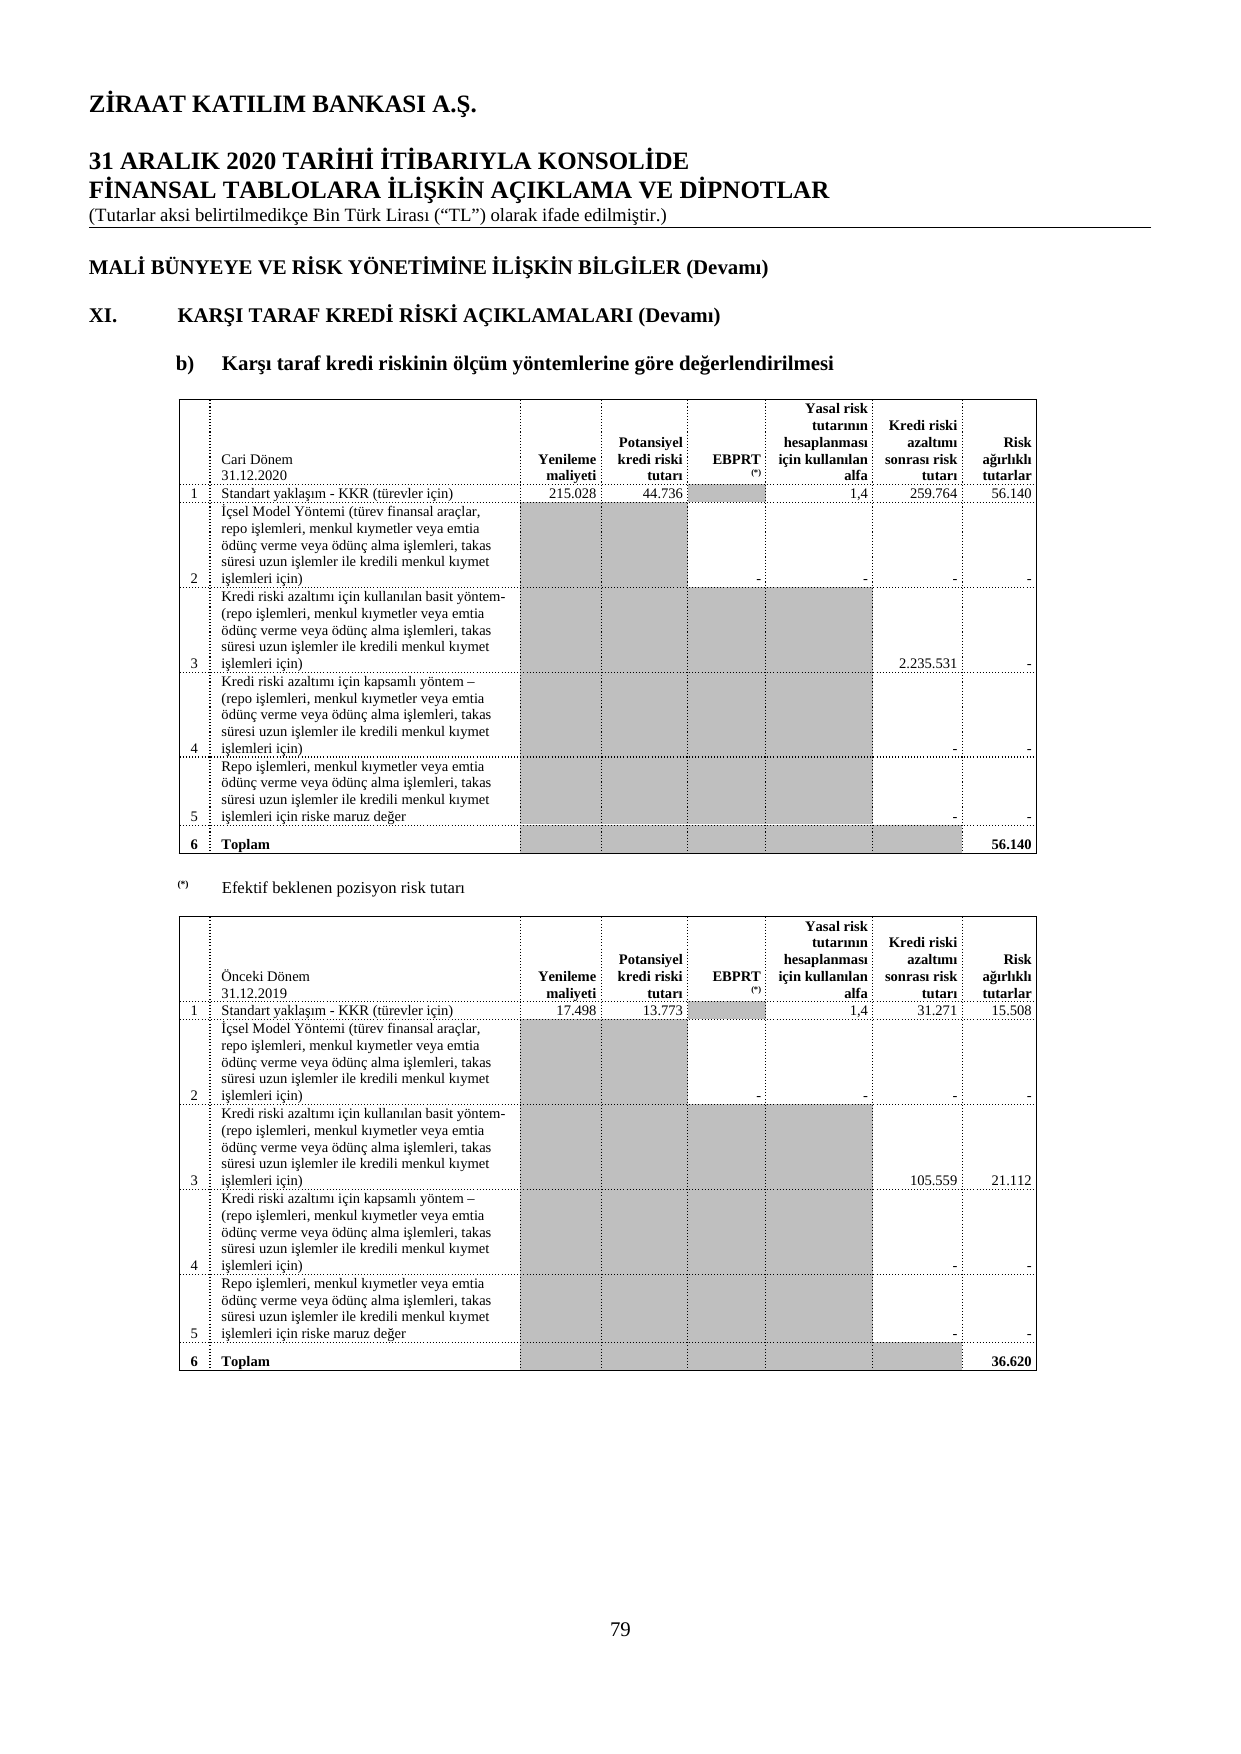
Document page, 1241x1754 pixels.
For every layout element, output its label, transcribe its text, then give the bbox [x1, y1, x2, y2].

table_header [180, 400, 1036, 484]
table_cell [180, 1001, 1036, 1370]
text MALİ BÜNYEYE VE RİSK YÖNETİMİNE İLİŞKİN BİLGİLER (Devamı) [89, 255, 1152, 279]
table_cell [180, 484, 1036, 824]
text b) Karşı taraf kredi riskinin ölçüm yöntemlerine göre değerlendirilmesi [176, 351, 1152, 375]
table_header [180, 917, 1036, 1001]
text (*) Efektif beklenen pozisyon risk tutarı [177, 878, 1152, 897]
text XI. KARŞI TARAF KREDİ RİSKİ AÇIKLAMALARI (Devamı) [89, 303, 1152, 327]
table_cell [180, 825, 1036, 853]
